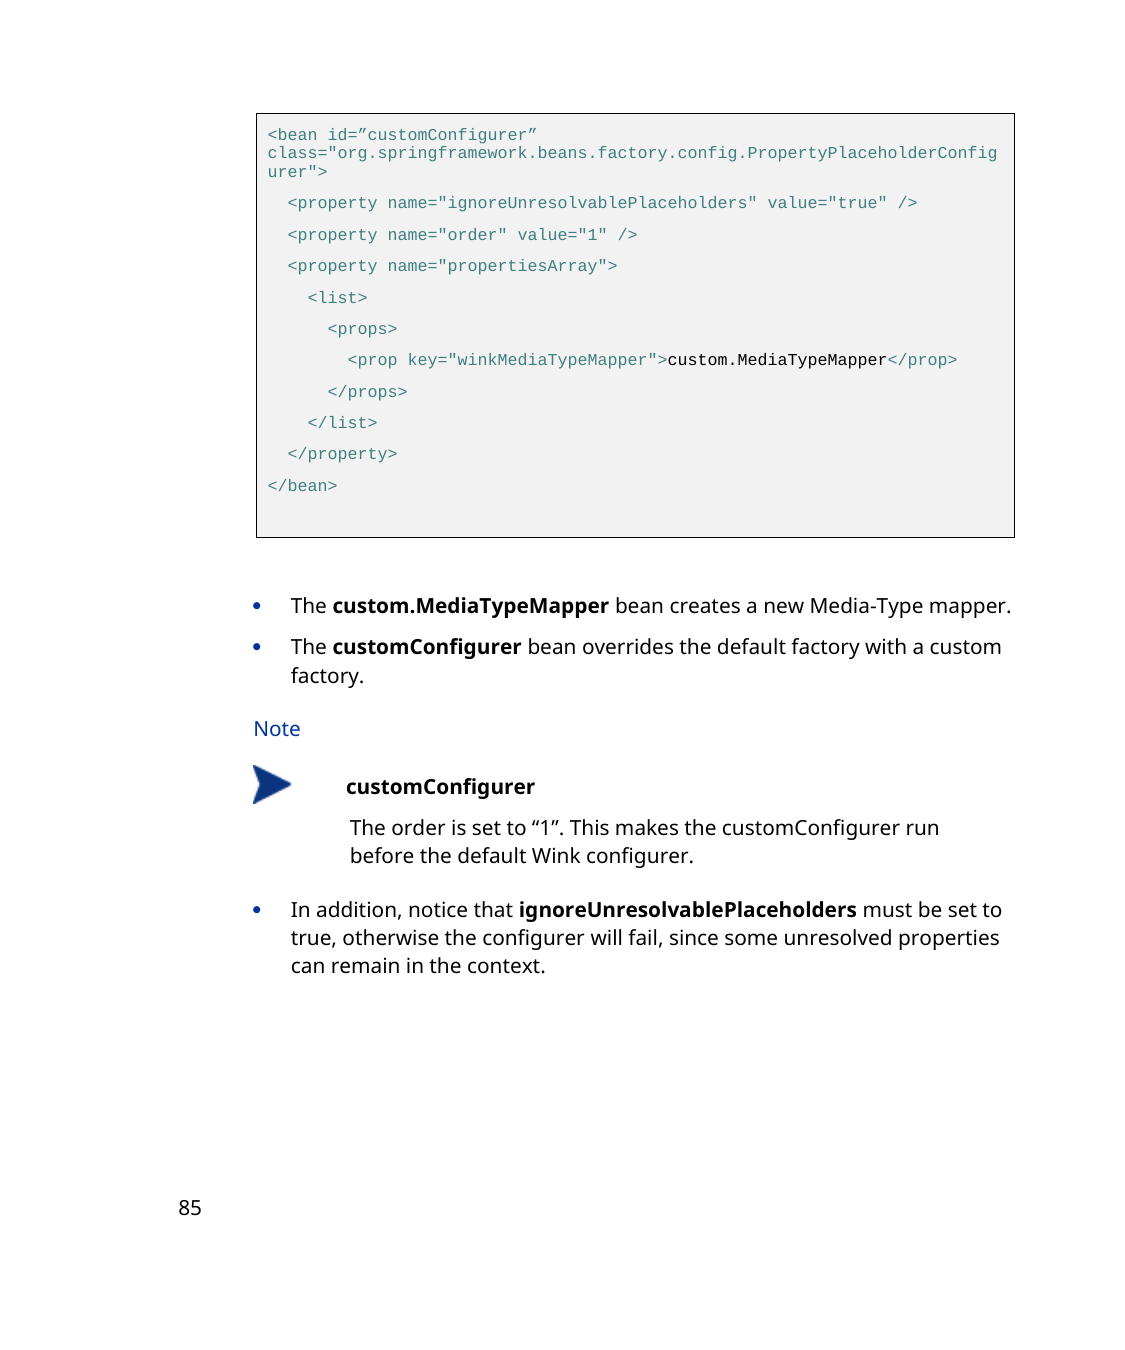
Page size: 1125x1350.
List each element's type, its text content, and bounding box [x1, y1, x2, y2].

text In addition, notice that ignoreUnresolvablePlaceholders must be set to true, otherwise the configurer will fail, since some unresolved properties can remain in the context. [253, 895, 1022, 980]
picture [253, 765, 292, 804]
text The custom.MediaTypeMapper bean creates a new Media-Type mapper. [253, 592, 1022, 620]
text Note [253, 714, 1022, 743]
text The customConfigurer bean overrides the default factory with a custom factory. [253, 632, 1022, 689]
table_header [257, 114, 1014, 537]
table_header customConfigurer The order is set to “1”. This makes the customConfigurer run before the default Wink configurer. [335, 760, 1004, 882]
table_header [242, 760, 334, 882]
